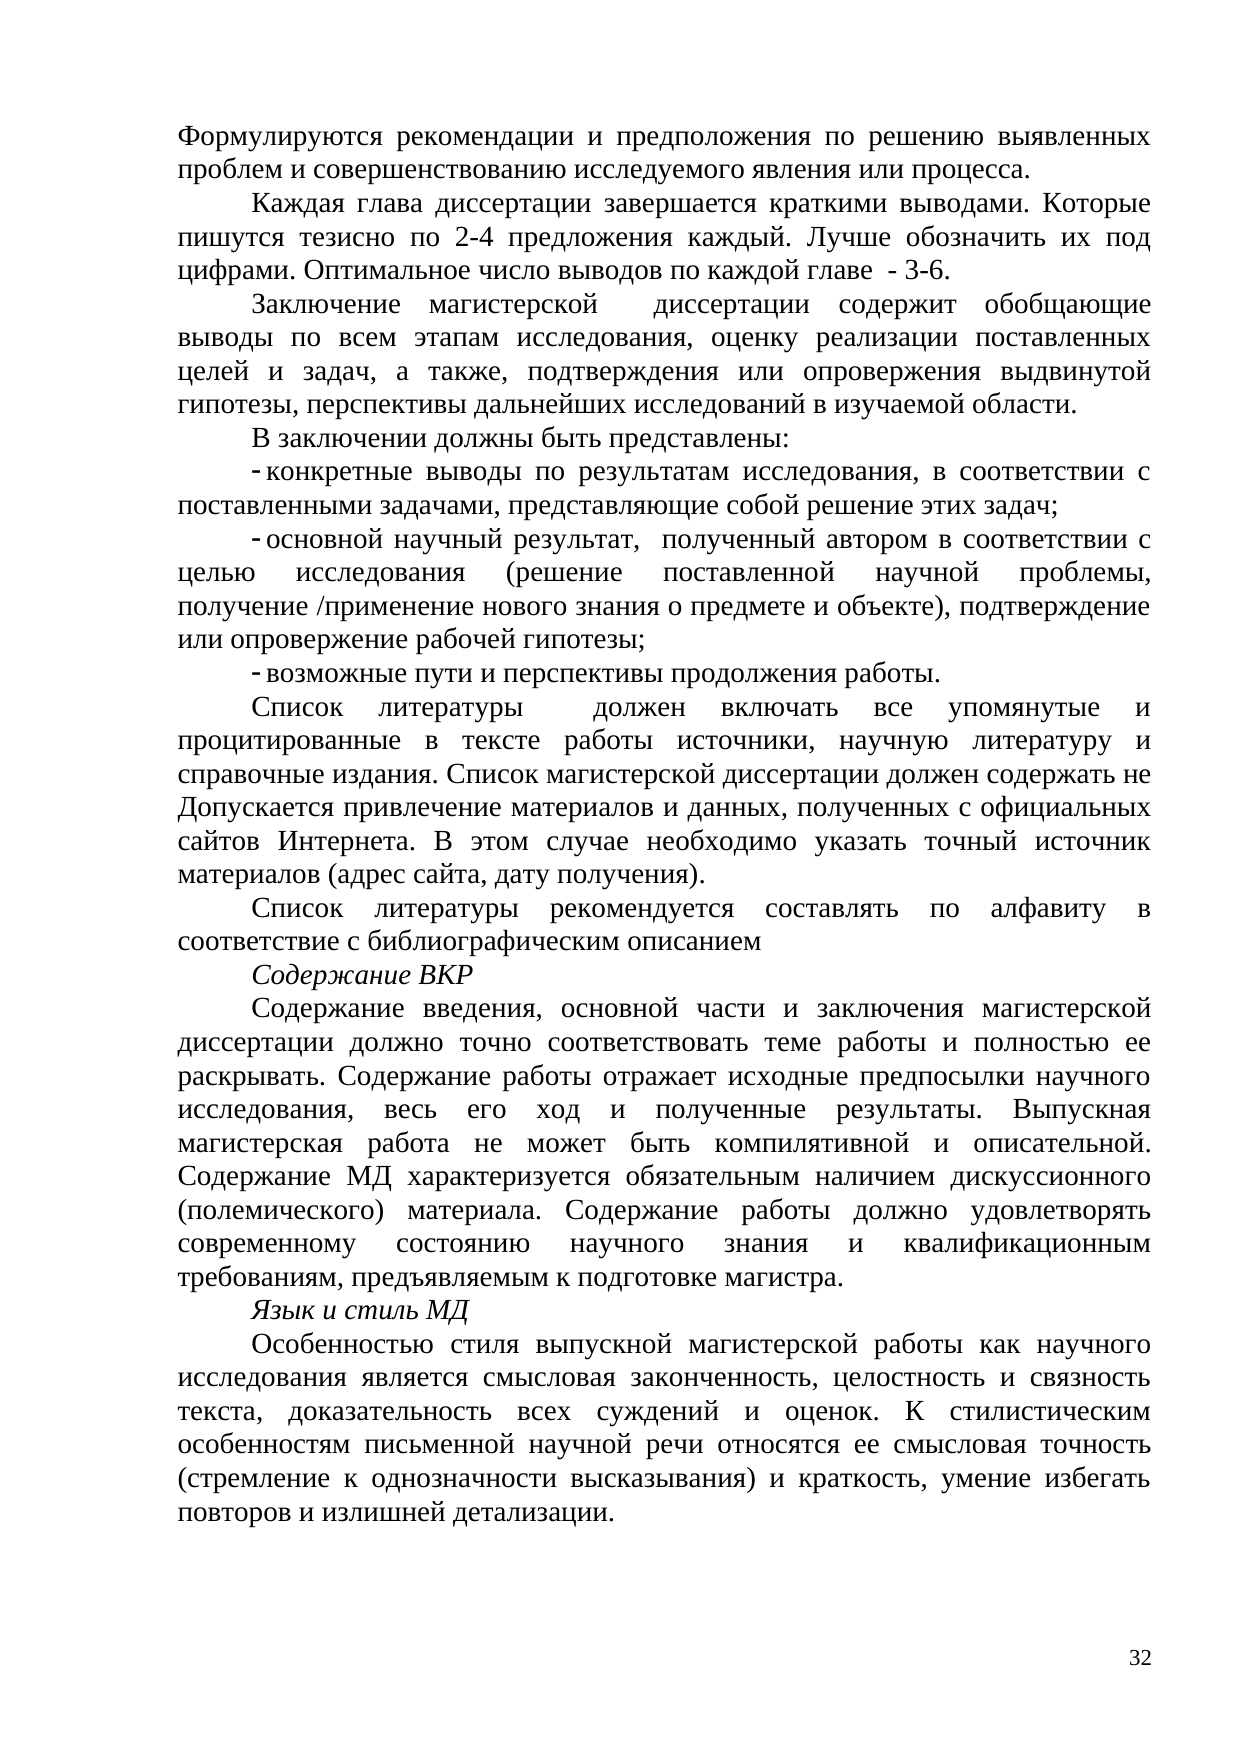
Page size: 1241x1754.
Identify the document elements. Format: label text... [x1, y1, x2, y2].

list основной научный результат, полученный автором в соответствии с целью исследования (решение поставленной научной проблемы, получение /применение нового знания о предмете и объекте), подтверждение или опровержение рабочей гипотезы; [177, 521, 1152, 655]
list Список литературы должен включать все упомянутые и процитированные в тексте работы источники, научную литературу и справочные издания. Список магистерской диссертации должен содержать не Допускается привлечение материалов и данных, полученных с официальных сайтов Интернета. В этом случае необходимо указать точный источник материалов (адрес сайта, дату получения). [177, 689, 1152, 890]
list конкретные выводы по результатам исследования, в соответствии с поставленными задачами, представляющие собой решение этих задач; [177, 453, 1152, 521]
text Содержание ВКР [177, 957, 1152, 991]
text Список литературы рекомендуется составлять по алфавиту в соответствие с библиографическим описанием [177, 890, 1152, 957]
text Язык и стиль МД [177, 1292, 1152, 1326]
text Каждая глава диссертации завершается краткими выводами. Которые пишутся тезисно по 2-4 предложения каждый. Лучше обозначить их под цифрами. Оптимальное число выводов по каждой главе - 3-6. [177, 185, 1152, 286]
list возможные пути и перспективы продолжения работы. [177, 655, 1152, 689]
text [177, 118, 1152, 185]
text Содержание введения, основной части и заключения магистерской диссертации должно точно соответствовать теме работы и полностью ее раскрывать. Содержание работы отражает исходные предпосылки научного исследования, весь его ход и полученные результаты. Выпускная магистерская работа не может быть компилятивной и описательной. Содержание МД характеризуется обязательным наличием дискуссионного (полемического) материала. Содержание работы должно удовлетворять современному состоянию научного знания и квалификационным требованиям, предъявляемым к подготовке магистра. [177, 991, 1152, 1292]
text В заключении должны быть представлены: [177, 420, 1152, 453]
text Заключение магистерской диссертации содержит обобщающие выводы по всем этапам исследования, оценку реализации поставленных целей и задач, а также, подтверждения или опровержения выдвинутой гипотезы, перспективы дальнейших исследований в изучаемой области. [177, 286, 1152, 420]
text Особенностью стиля выпускной магистерской работы как научного исследования является смысловая законченность, целостность и связность текста, доказательность всех суждений и оценок. К стилистическим особенностям письменной научной речи относятся ее смысловая точность (стремление к однозначности высказывания) и краткость, умение избегать повторов и излишней детализации. [177, 1326, 1152, 1527]
